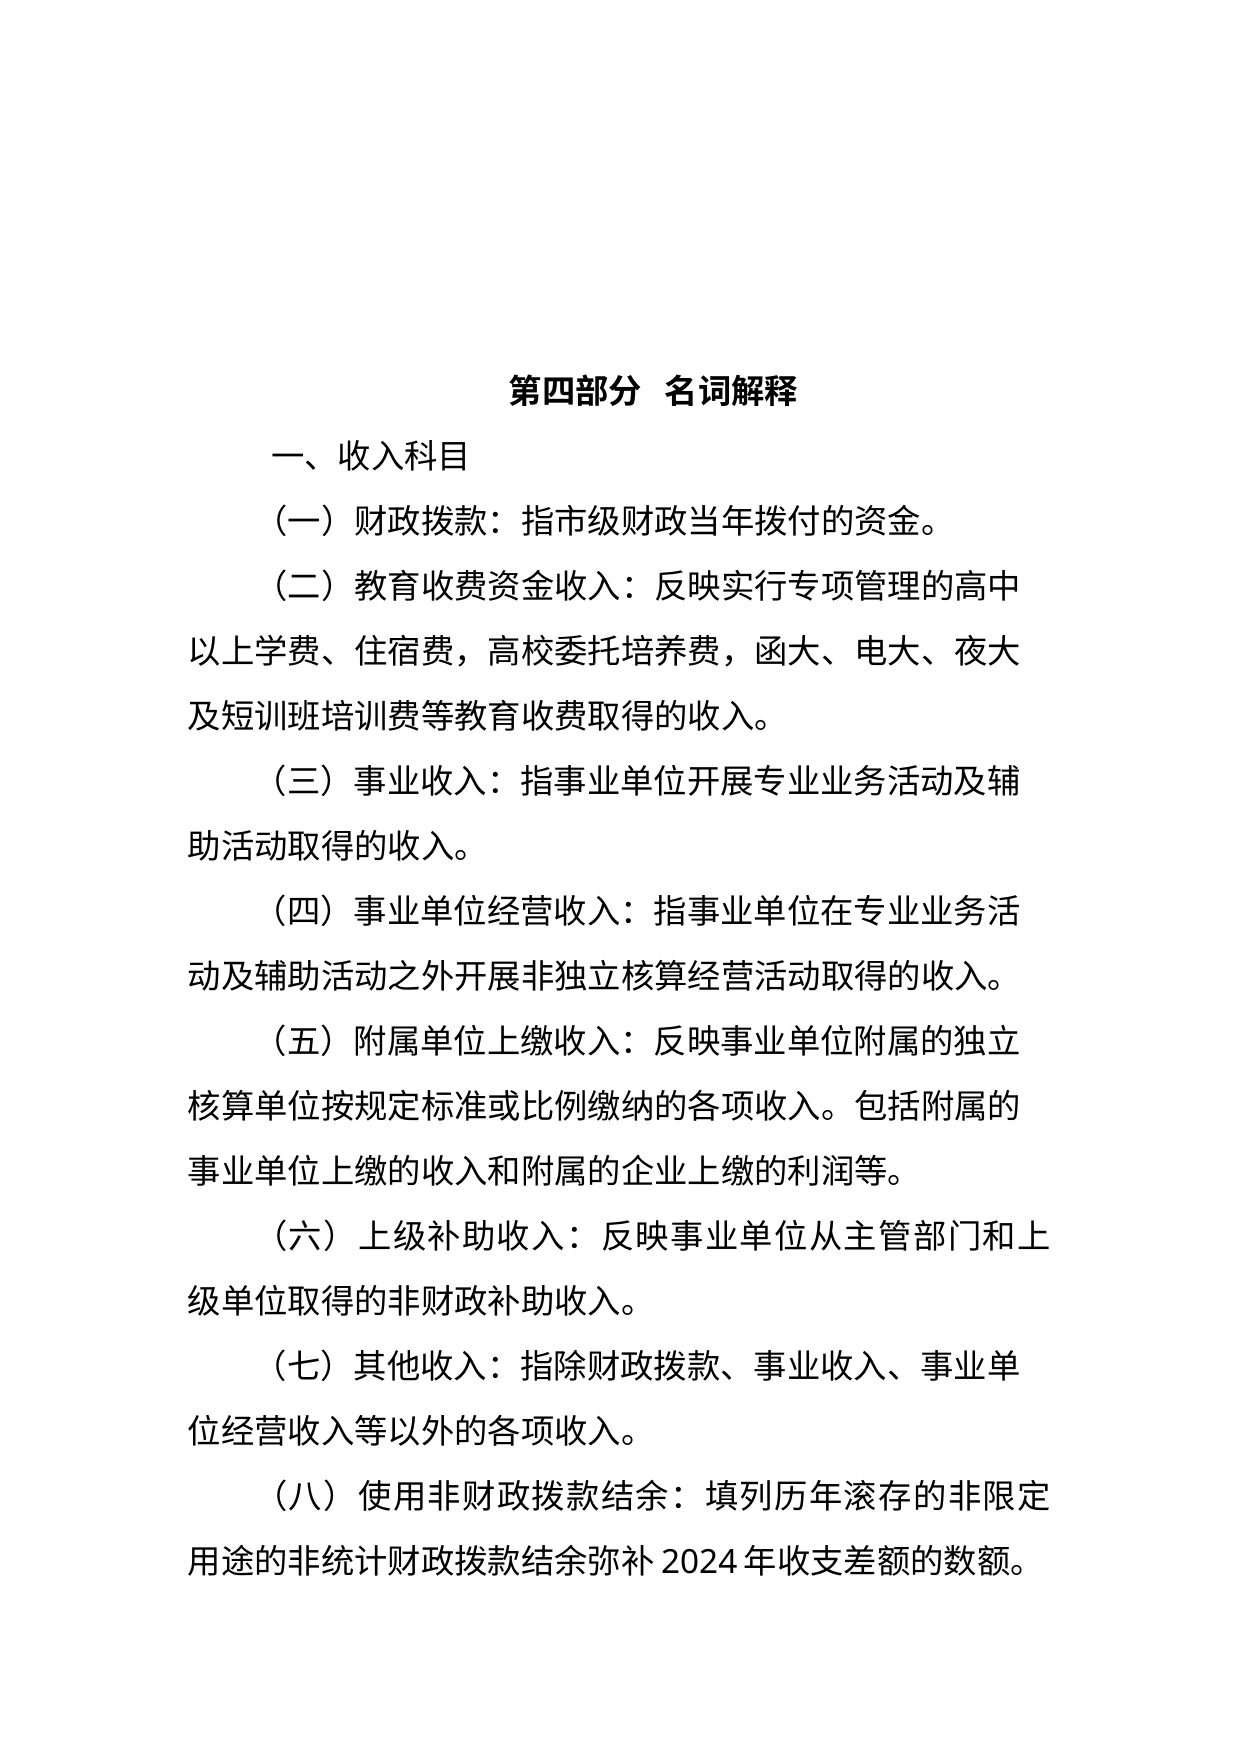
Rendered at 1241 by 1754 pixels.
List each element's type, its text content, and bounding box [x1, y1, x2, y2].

text 第四部分 名词解释 [187, 357, 1053, 422]
text （四）事业单位经营收入：指事业单位在专业业务活动及辅助活动之外开展非独立核算经营活动取得的收入。 [187, 877, 1053, 1007]
text （六）上级补助收入：反映事业单位从主管部门和上级单位取得的非财政补助收入。 [187, 1202, 1053, 1332]
list 教育收费资金收入：反映实行专项管理的高中以上学费、住宿费，高校委托培养费，函大、电大、夜大及短训班培训费等教育收费取得的收入。 [187, 552, 1053, 747]
text （五）附属单位上缴收入：反映事业单位附属的独立核算单位按规定标准或比例缴纳的各项收入。包括附属的事业单位上缴的收入和附属的企业上缴的利润等。 [187, 1007, 1053, 1202]
list 财政拨款：指市级财政当年拨付的资金。 [187, 487, 1053, 552]
text 一、收入科目 [187, 422, 1053, 487]
text （七）其他收入：指除财政拨款、事业收入、事业单位经营收入等以外的各项收入。 [187, 1332, 1053, 1462]
text （八）使用非财政拨款结余：填列历年滚存的非限定用途的非统计财政拨款结余弥补2024年收支差额的数额。 [187, 1462, 1053, 1592]
text （三）事业收入：指事业单位开展专业业务活动及辅助活动取得的收入。 [187, 747, 1053, 877]
